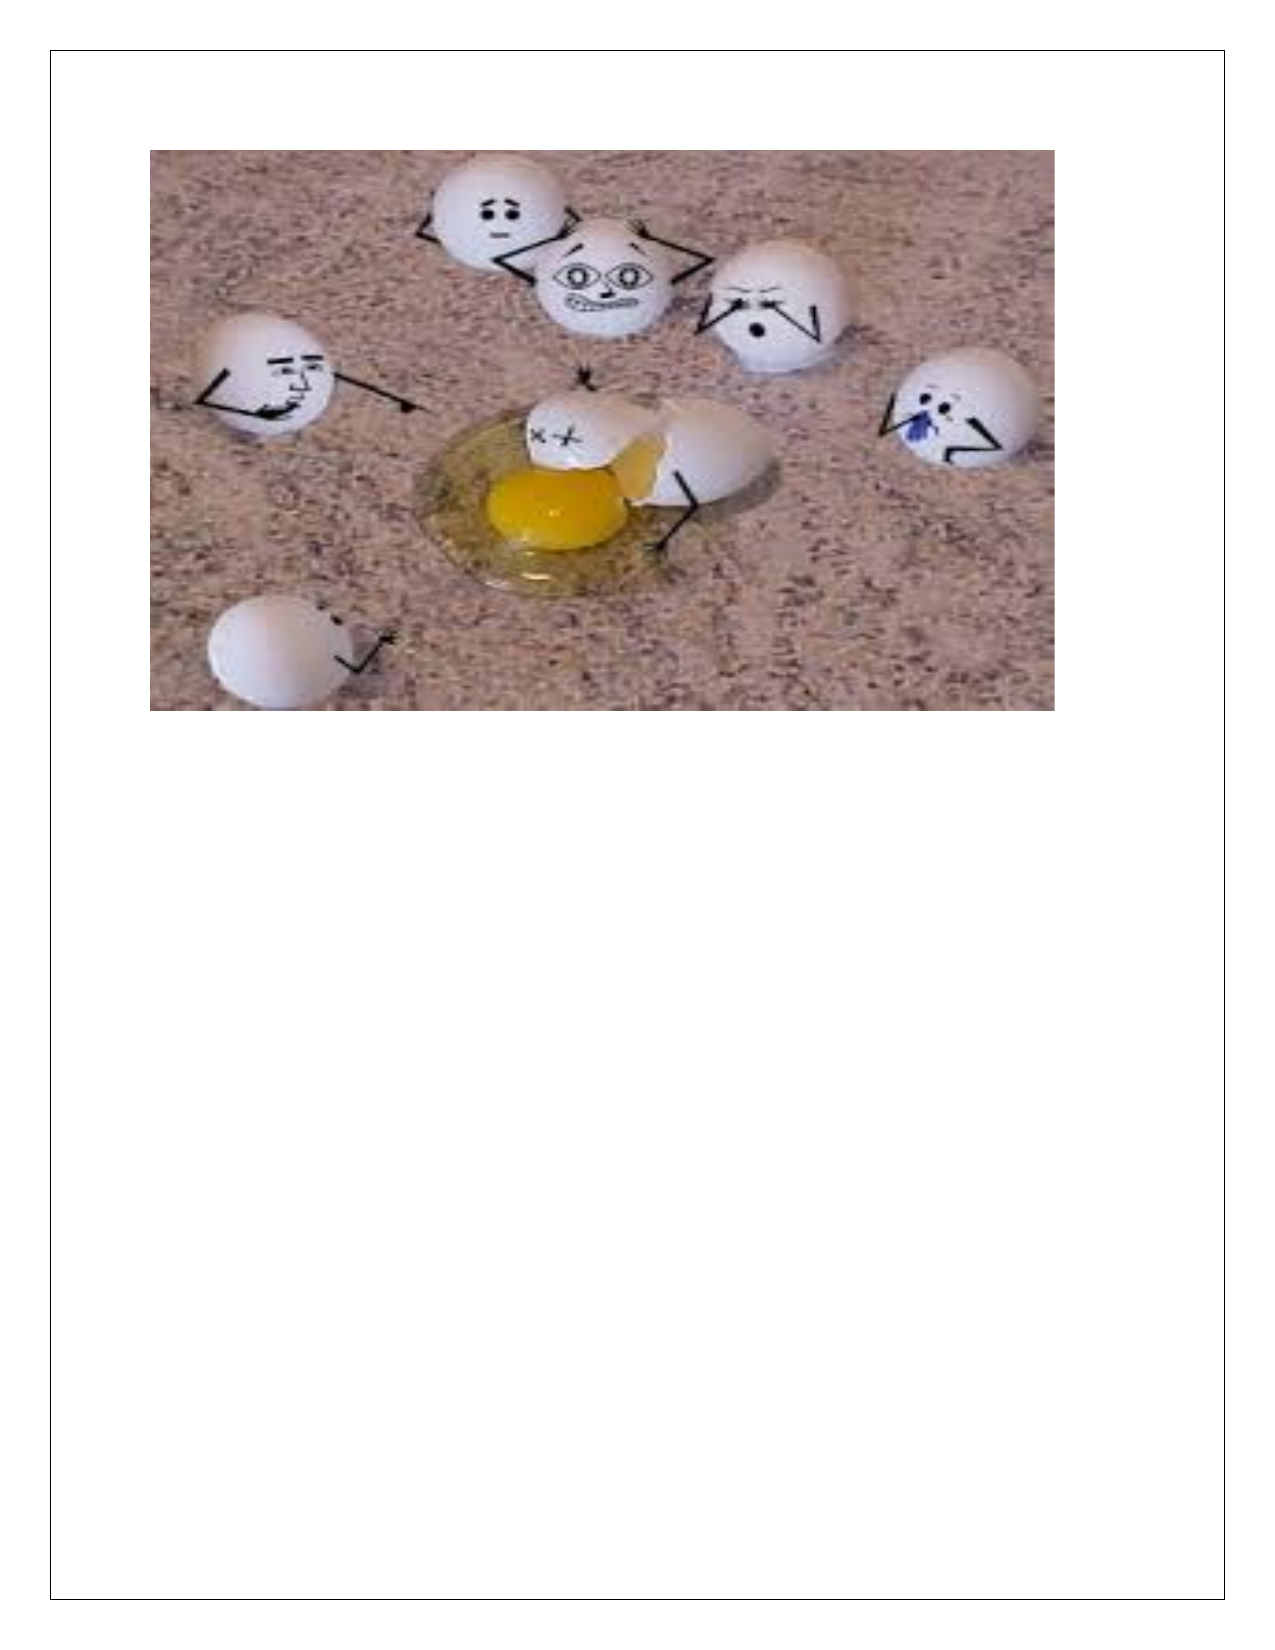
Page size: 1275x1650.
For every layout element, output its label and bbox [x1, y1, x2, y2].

picture [150, 150, 1055, 711]
